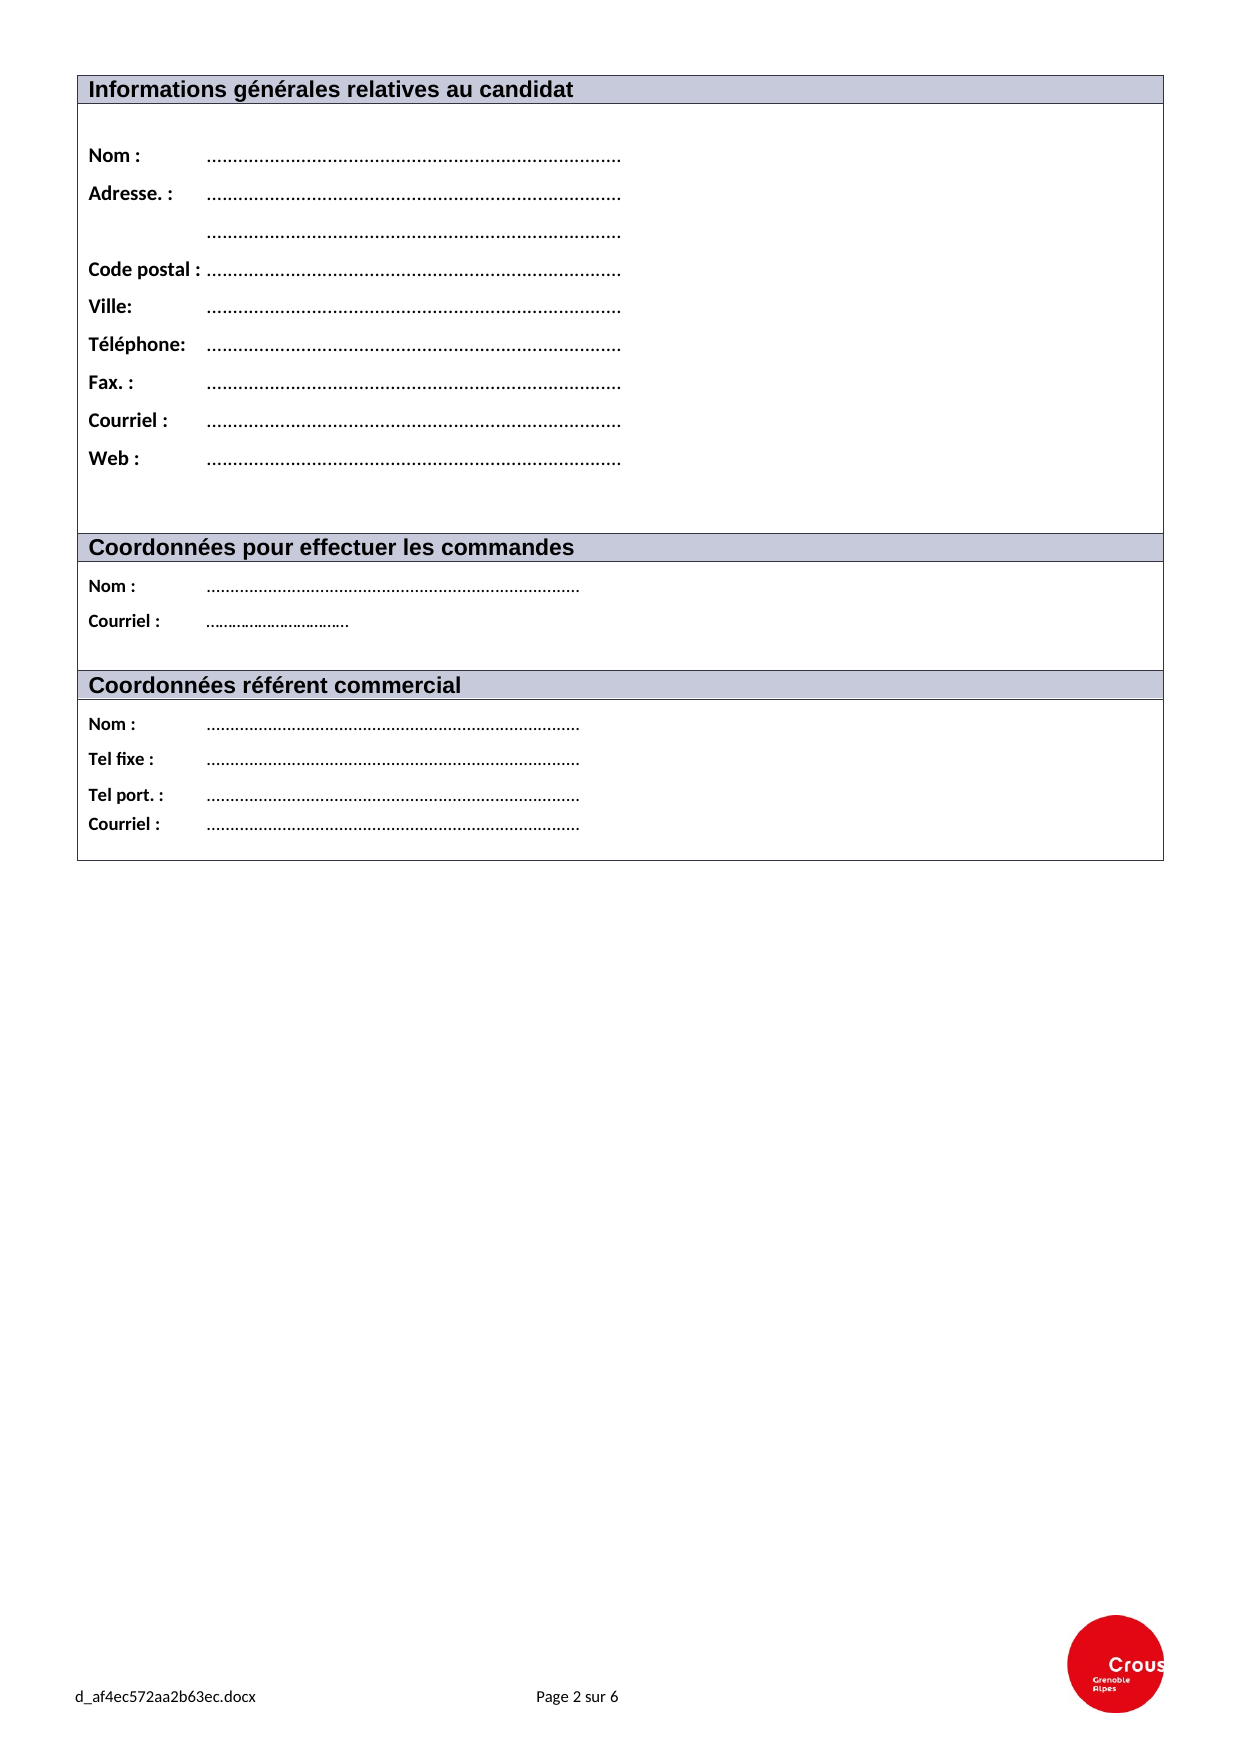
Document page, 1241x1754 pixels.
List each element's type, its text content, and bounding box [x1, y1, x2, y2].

table_cell Coordonnées pour effectuer les commandes [78, 534, 1163, 561]
table_cell Coordonnées référent commercial [78, 671, 1163, 698]
table_header Informations générales relatives au candidat [78, 76, 1163, 103]
picture [1067, 1615, 1164, 1713]
table_cell Nom : ............................................................................... Adresse. : ............................................................................... ............................................................................... Code postal : ............................................................................... Ville: ............................................................................... Téléphone: ............................................................................... Fax. : ............................................................................... Courriel : ............................................................................... Web : ............................................................................... [78, 104, 1163, 533]
table_cell Nom : ............................................................................... Tel fixe : ............................................................................... Tel port. : ............................................................................... Courriel : ............................................................................... [78, 700, 1163, 860]
table_cell Nom : ............................................................................... Courriel : …………………………… [78, 562, 1163, 670]
